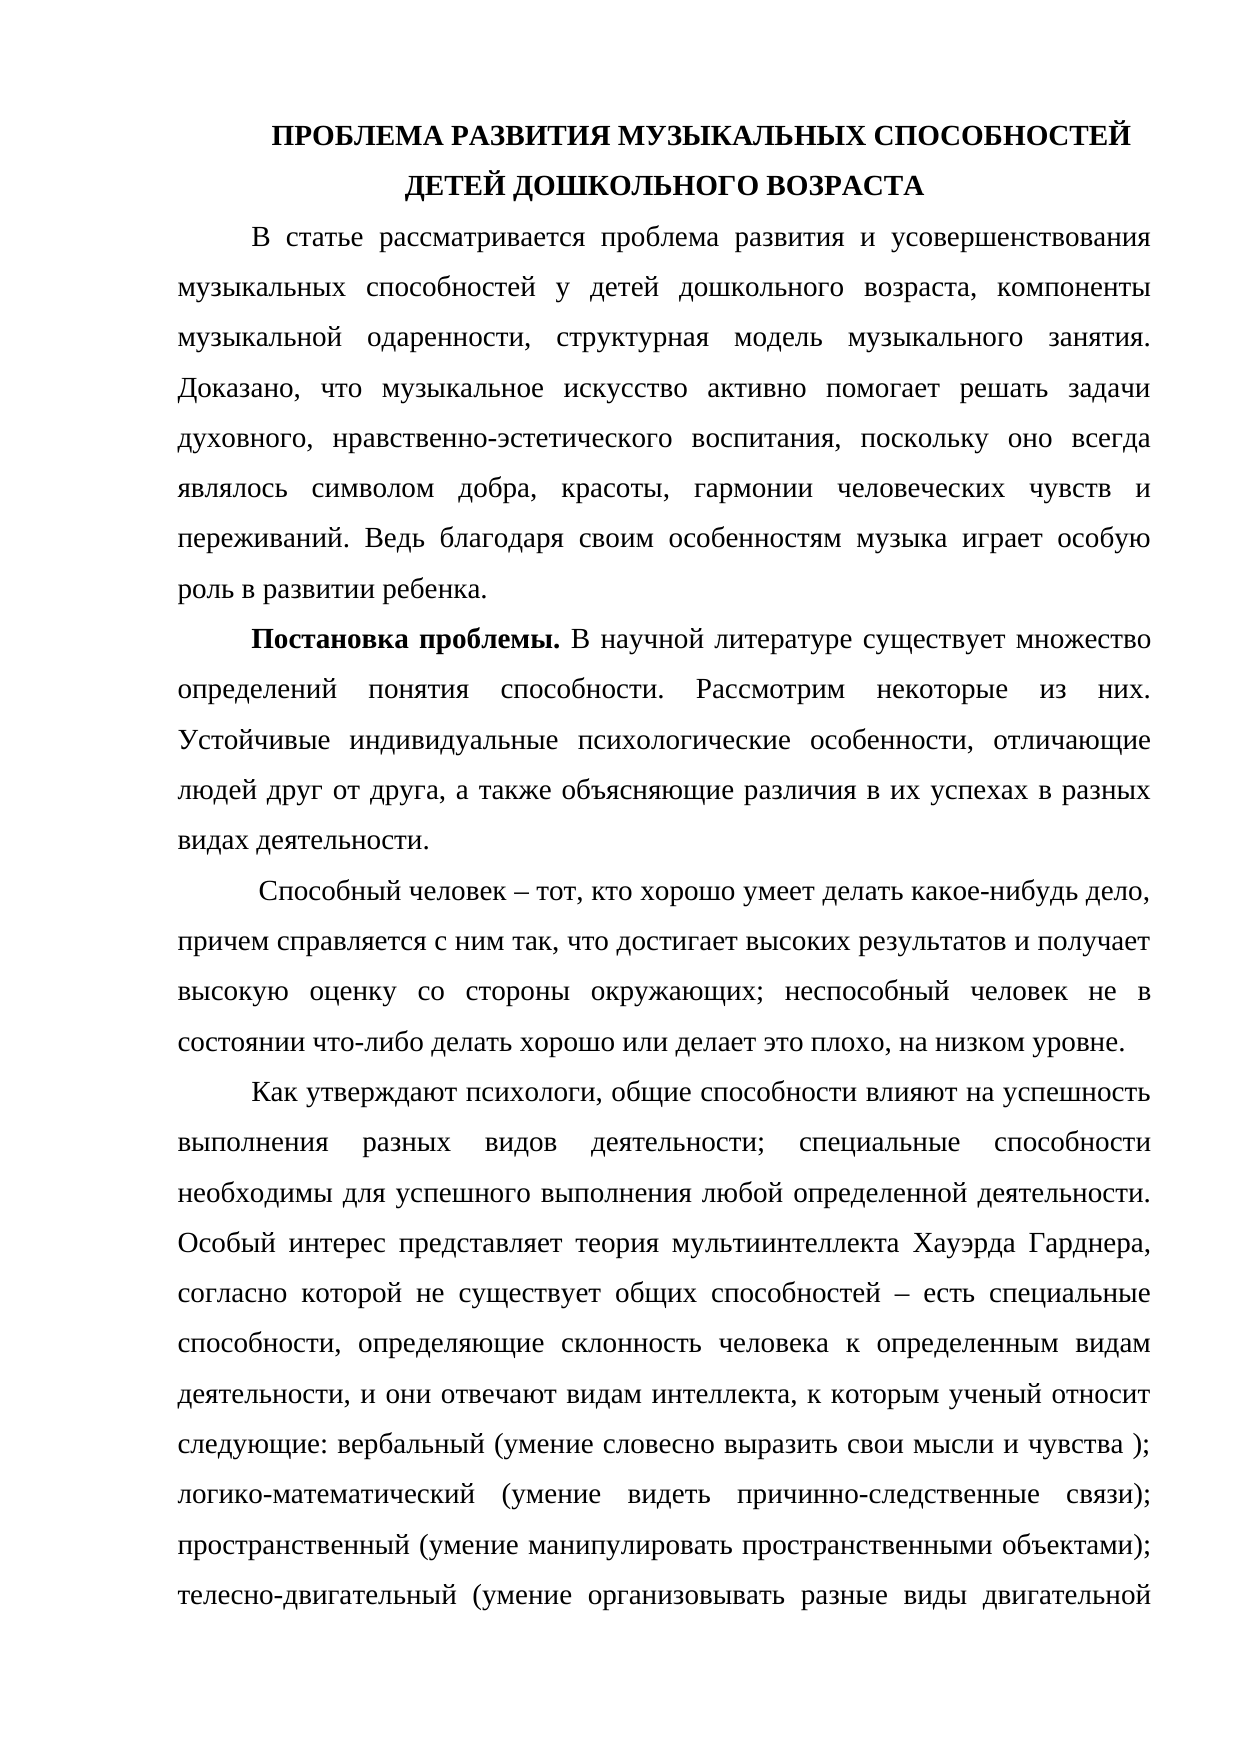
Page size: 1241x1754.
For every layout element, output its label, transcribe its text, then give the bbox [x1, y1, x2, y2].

text ПРОБЛЕМА РАЗВИТИЯ МУЗЫКАЛЬНЫХ СПОСОБНОСТЕЙ ДЕТЕЙ ДОШКОЛЬНОГО ВОЗРАСТА [177, 118, 1152, 202]
text В статье рассматривается проблема развития и усовершенствования музыкальных способностей у детей дошкольного возраста, компоненты музыкальной одаренности, структурная модель музыкального занятия. Доказано, что музыкальное искусство активно помогает решать задачи духовного, нравственно-эстетического воспитания, поскольку оно всегда являлось символом добра, красоты, гармонии человеческих чувств и переживаний. Ведь благодаря своим особенностям музыка играет особую роль в развитии ребенка. [177, 219, 1152, 604]
text Постановка проблемы. В научной литературе существует множество определений понятия способности. Рассмотрим некоторые из них. Устойчивые индивидуальные психологические особенности, отличающие людей друг от друга, а также объясняющие различия в их успехах в разных видах деятельности. [177, 621, 1152, 856]
text Способный человек – тот, кто хорошо умеет делать какое-нибудь дело, причем справляется с ним так, что достигает высоких результатов и получает высокую оценку со стороны окружающих; неспособный человек не в состоянии что-либо делать хорошо или делает это плохо, на низком уровне. [177, 873, 1152, 1057]
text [177, 1074, 1152, 1611]
